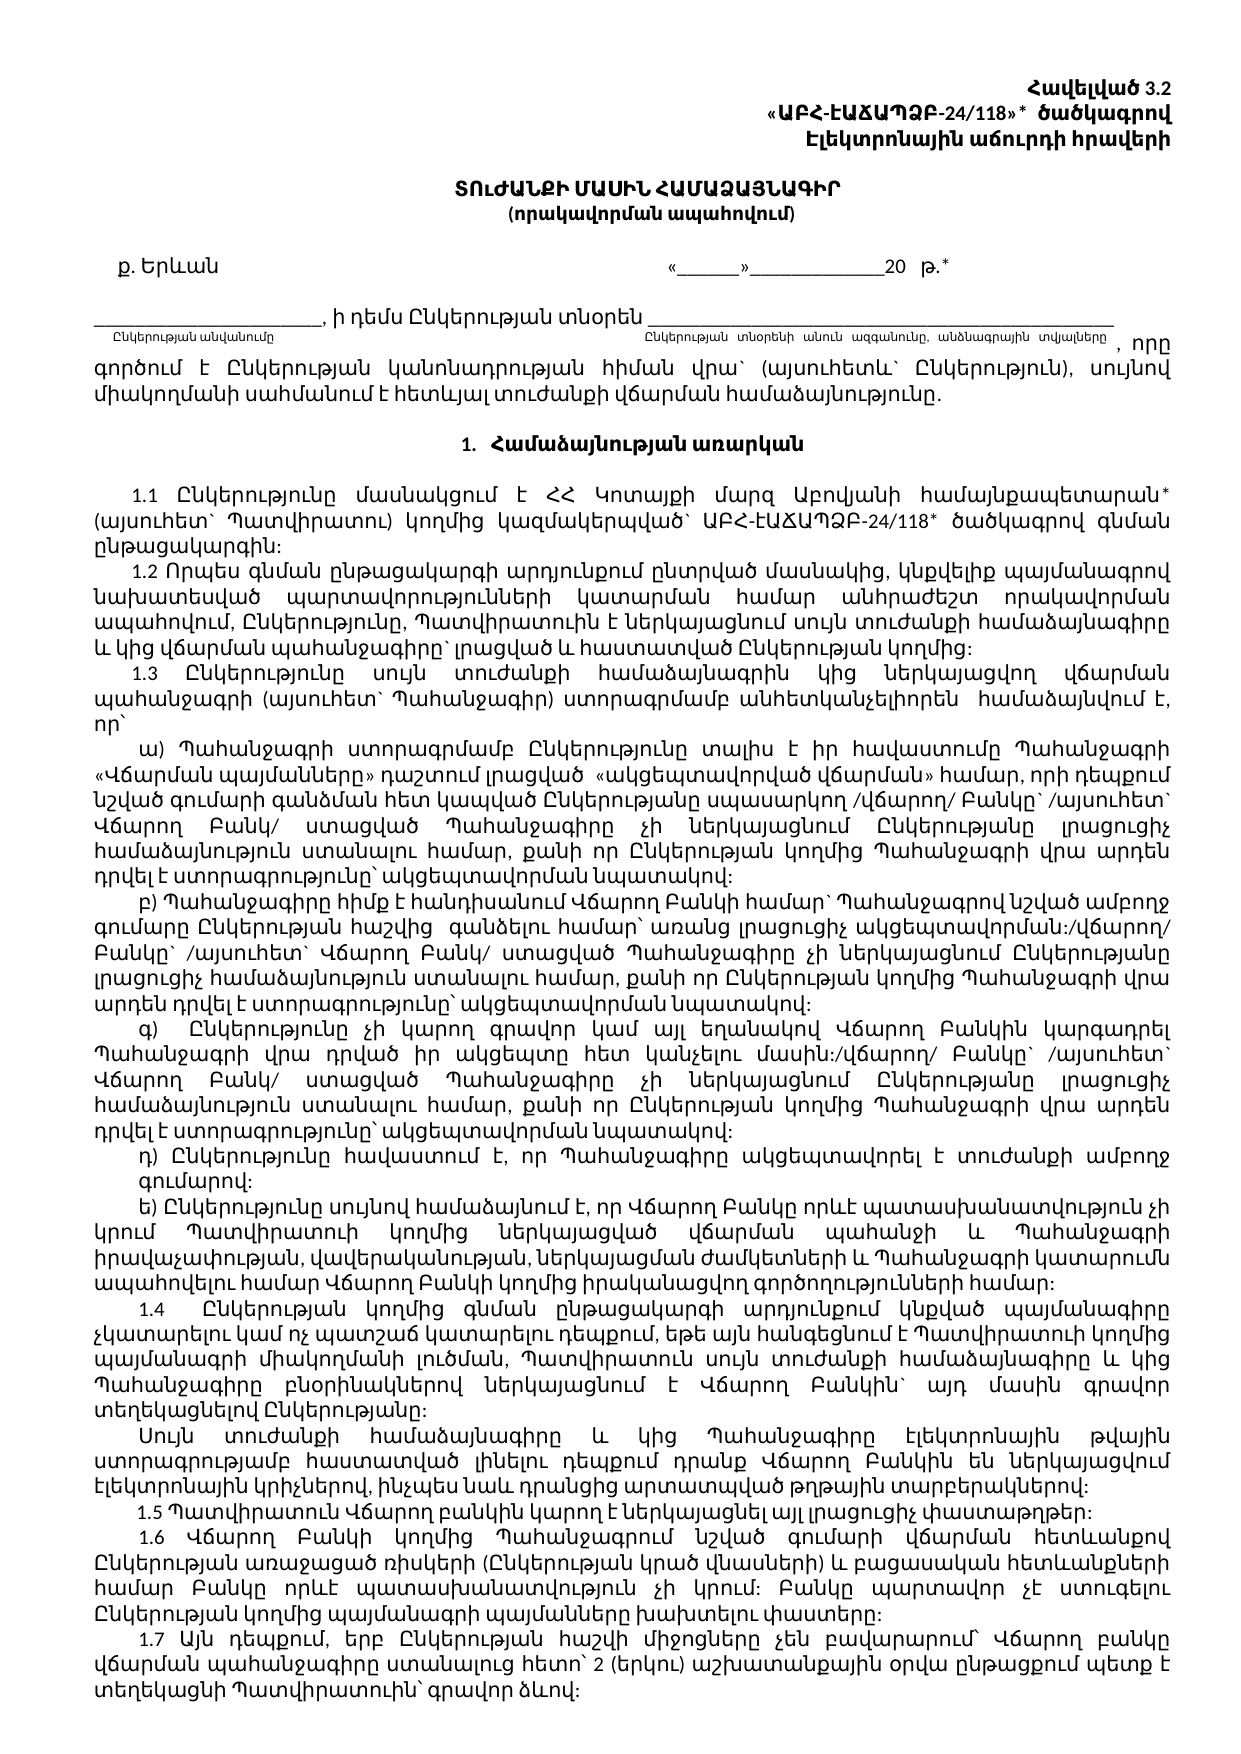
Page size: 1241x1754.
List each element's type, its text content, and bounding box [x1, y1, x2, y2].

text 1.1 Ընկերությունը մասնակցում է ՀՀ Կոտայքի մարզ Աբովյանի համայնքապետարան* (այսուհետ` Պատվիրատու) կողմից կազմակերպված` ԱԲՀ-էԱՃԱՊՁԲ-24/118* ծածկագրով գնման ընթացակարգին: [94, 482, 1171, 559]
text (որակավորման ապահովում) [94, 202, 1171, 225]
text բ) Պահանջագիրը հիմք է հանդիսանում Վճարող Բանկի համար` Պահանջագրով նշված ամբողջ գումարը Ընկերության հաշվից գանձելու համար՝ առանց լրացուցիչ ակցեպտավորման:/վճարող/ Բանկը` /այսուհետ` Վճարող Բանկ/ ստացված Պահանջագիրը չի ներկայացնում Ընկերությանը լրացուցիչ համաձայնություն ստանալու համար, քանի որ Ընկերության կողմից Պահանջագրի վրա արդեն դրվել է ստորագրությունը՝ ակցեպտավորման նպատակով: [94, 889, 1171, 1016]
text դ) Ընկերությունը հավաստում է, որ Պահանջագիրը ակցեպտավորել է տուժանքի ամբողջ գումարով: [138, 1143, 1171, 1194]
text ՏՈւԺԱՆՔԻ ՄԱՍԻՆ ՀԱՄԱՁԱՅՆԱԳԻՐ [94, 177, 1171, 202]
text 1.3 Ընկերությունը սույն տուժանքի համաձայնագրին կից ներկայացվող վճարման պահանջագրի (այսուհետ` Պահանջագիր) ստորագրմամբ անհետկանչելիորեն համաձայնվում է, որ՝ [94, 660, 1171, 737]
text «ԱԲՀ-էԱՃԱՊՁԲ-24/118»* ծածկագրով [94, 100, 1171, 126]
text Էլեկտրոնային աճուրդի հրավերի [94, 126, 1171, 151]
text ______________________, ի դեմս Ընկերության տնօրեն _____________________________________________ [94, 304, 1171, 330]
text Ընկերության անվանումը Ընկերության տնօրենի անուն ազգանունը, անձնագրային տվյալները , որը գործում է Ընկերության կանոնադրության հիման վրա` (այսուհետև` Ընկերություն), սույնով միակողմանի սահմանում է հետևյալ տուժանքի վճարման համաձայնությունը. [94, 330, 1171, 406]
text 1. Համաձայնության առարկան [94, 432, 1171, 457]
text ք. Երևան «______»_____________20 թ.* [94, 254, 1171, 279]
text 1.5 Պատվիրատուն Վճարող բանկին կարող է ներկայացնել այլ լրացուցիչ փաստաթղթեր: [94, 1499, 1171, 1524]
text 1.2 Որպես գնման ընթացակարգի արդյունքում ընտրված մասնակից, կնքվելիք պայմանագրով նախատեսված պարտավորությունների կատարման համար անհրաժեշտ որակավորման ապահովում, Ընկերությունը, Պատվիրատուին է ներկայացնում սույն տուժանքի համաձայնագիրը և կից վճարման պահանջագիրը` լրացված և հաստատված Ընկերության կողմից: [94, 559, 1171, 660]
text 1.6 Վճարող Բանկի կողմից Պահանջագրում նշված գումարի վճարման հետևանքով Ընկերության առաջացած ռիսկերի (Ընկերության կրած վնասների) և բացասական հետևանքների համար Բանկը որևէ պատասխանատվություն չի կրում: Բանկը պարտավոր չէ ստուգելու Ընկերության կողմից պայմանագրի պայմանները խախտելու փաստերը: [94, 1524, 1171, 1626]
text գ) Ընկերությունը չի կարող գրավոր կամ այլ եղանակով Վճարող Բանկին կարգադրել Պահանջագրի վրա դրված իր ակցեպտը հետ կանչելու մասին:/վճարող/ Բանկը` /այսուհետ` Վճարող Բանկ/ ստացված Պահանջագիրը չի ներկայացնում Ընկերությանը լրացուցիչ համաձայնություն ստանալու համար, քանի որ Ընկերության կողմից Պահանջագրի վրա արդեն դրվել է ստորագրությունը՝ ակցեպտավորման նպատակով: [94, 1016, 1171, 1143]
text Սույն տուժանքի համաձայնագիրը և կից Պահանջագիրը էլեկտրոնային թվային ստորագրությամբ հաստատված լինելու դեպքում դրանք Վճարող Բանկին են ներկայացվում էլեկտրոնային կրիչներով, ինչպես նաև դրանցից արտատպված թղթային տարբերակներով: [94, 1423, 1171, 1499]
text ա) Պահանջագրի ստորագրմամբ Ընկերությունը տալիս է իր հավաստումը Պահանջագրի «Վճարման պայմանները» դաշտում լրացված «ակցեպտավորված վճարման» համար, որի դեպքում նշված գումարի գանձման հետ կապված Ընկերությանը սպասարկող /վճարող/ Բանկը` /այսուհետ` Վճարող Բանկ/ ստացված Պահանջագիրը չի ներկայացնում Ընկերությանը լրացուցիչ համաձայնություն ստանալու համար, քանի որ Ընկերության կողմից Պահանջագրի վրա արդեն դրվել է ստորագրությունը՝ ակցեպտավորման նպատակով: [94, 737, 1171, 889]
text ե) Ընկերությունը սույնով համաձայնում է, որ Վճարող Բանկը որևէ պատասխանատվություն չի կրում Պատվիրատուի կողմից ներկայացված վճարման պահանջի և Պահանջագրի իրավաչափության, վավերականության, ներկայացման ժամկետների և Պահանջագրի կատարումն ապահովելու համար Վճարող Բանկի կողմից իրականացվող գործողությունների համար: [94, 1194, 1171, 1296]
text 1.4 Ընկերության կողմից գնման ընթացակարգի արդյունքում կնքված պայմանագիրը չկատարելու կամ ոչ պատշաճ կատարելու դեպքում, եթե այն հանգեցնում է Պատվիրատուի կողմից պայմանագրի միակողմանի լուծման, Պատվիրատուն սույն տուժանքի համաձայնագիրը և կից Պահանջագիրը բնօրինակներով ներկայացնում է Վճարող Բանկին` այդ մասին գրավոր տեղեկացնելով Ընկերությանը: [94, 1296, 1171, 1423]
text Հավելված 3.2 [94, 75, 1171, 100]
text 1.7 Այն դեպքում, երբ Ընկերության հաշվի միջոցները չեն բավարարում՝ Վճարող բանկը վճարման պահանջագիրը ստանալուց հետո՝ 2 (երկու) աշխատանքային օրվա ընթացքում պետք է տեղեկացնի Պատվիրատուին՝ գրավոր ձևով: [94, 1626, 1171, 1702]
